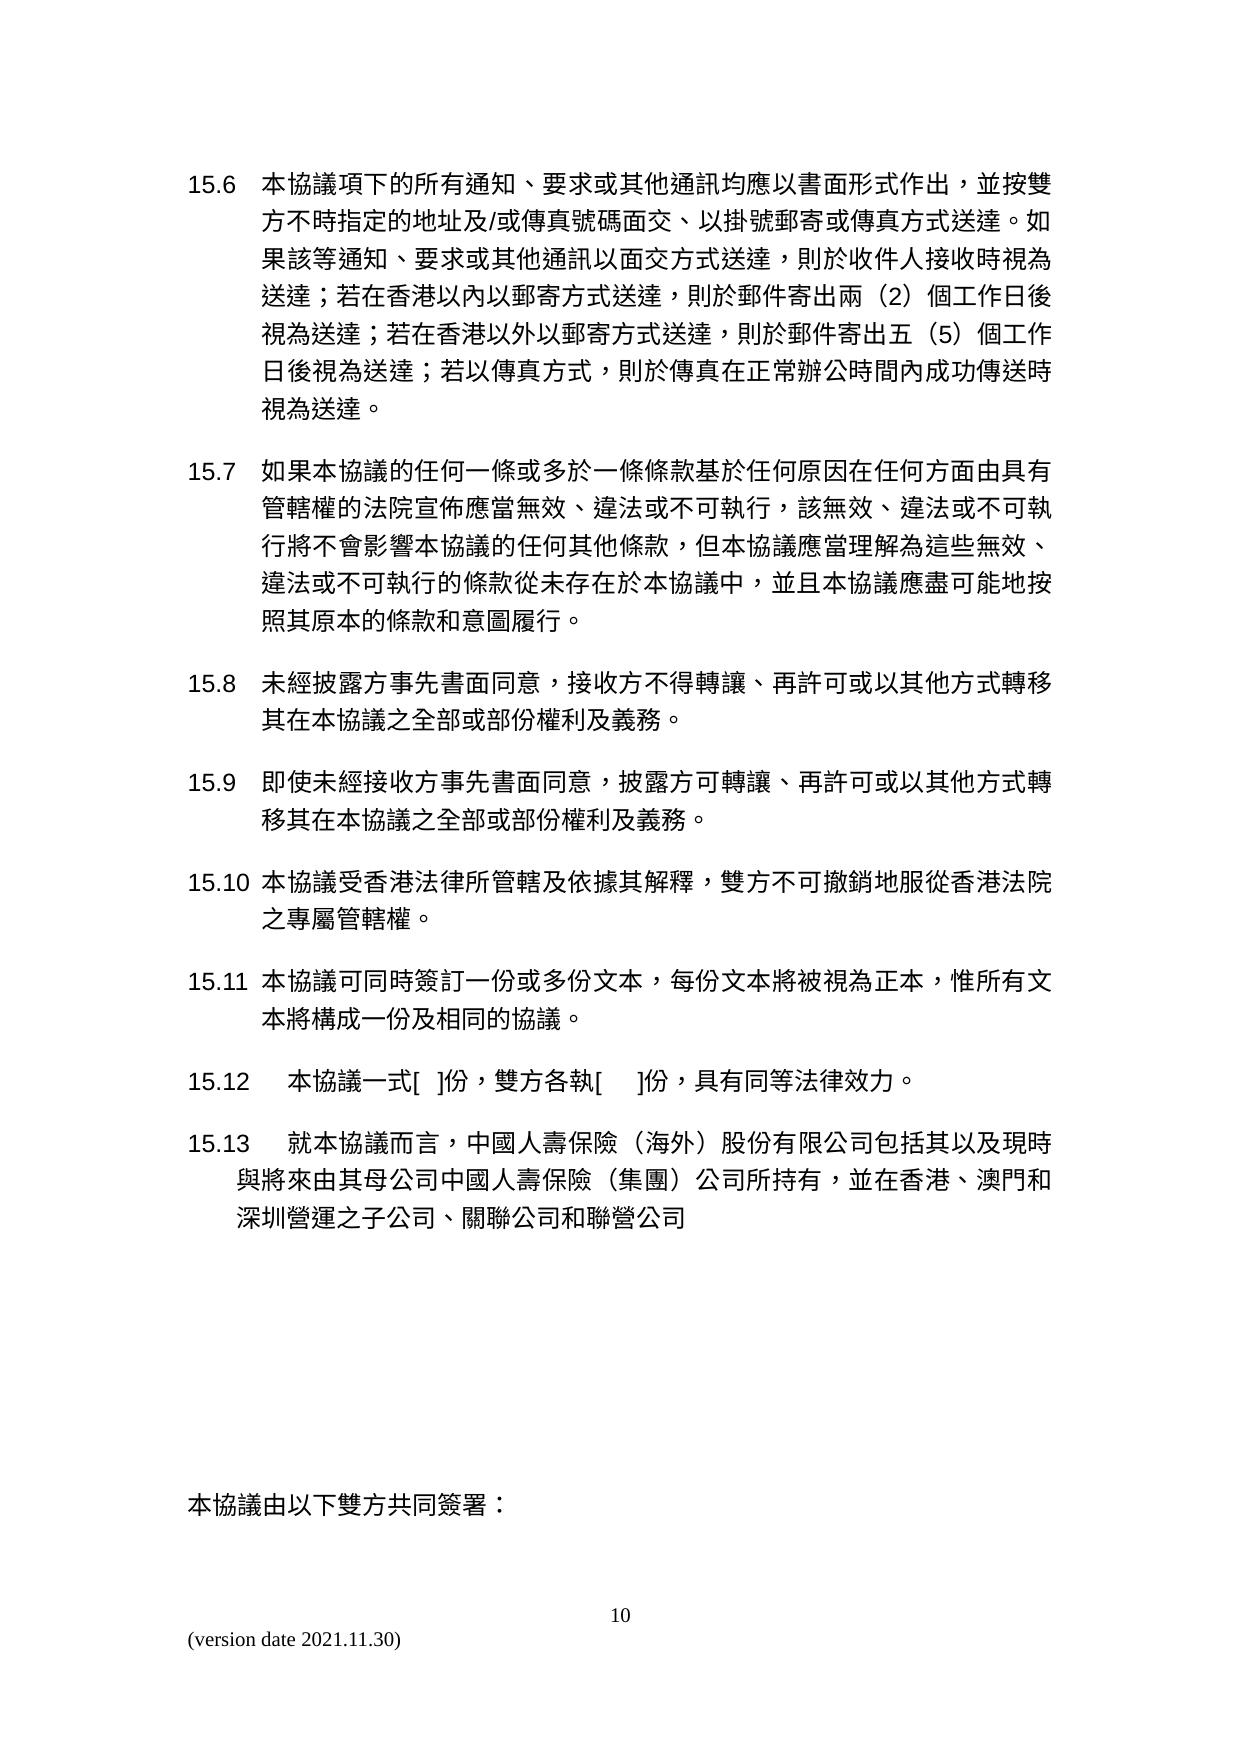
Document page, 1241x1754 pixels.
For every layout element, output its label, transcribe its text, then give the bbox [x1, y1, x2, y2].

list 如果本協議的任何一條或多於一條條款基於任何原因在任何方面由具有管轄權 的法院宣佈應當無效、違法或不可執行，該無效、違法或不可執行將不會影響本協議的任何其他條款，但本協議應當理解為這些無效、違法或不可執行 的條款從未存在於本協議中，並且本協議應盡可能地按照其原本的條款和意圖履行。 [187, 451, 1053, 638]
list 本協議受香港法律所管轄及依據其解釋，雙方不可撤銷地服從香港法院之專屬管轄權。 [187, 862, 1053, 937]
text 本協議由以下雙方共同簽署： [187, 1484, 1053, 1522]
list 即使未經接收方事先書面同意，披露方可轉讓、再許可或以其他方式轉移其在本協議之全部或部份權利及義務。 [187, 762, 1053, 837]
list 本協議一式[ ]份，雙方各執[ ]份，具有同等法律效力。 [187, 1061, 1053, 1098]
list 本協議項下的所有通知、要求或其他通訊均應以書面形式作出，並按雙方不時指定的地址及/或傳真號碼面交、以掛號郵寄或傳真方式送達。如果該等通知、要求或其他通訊以面交方式送達，則於收件人接收時視為送達；若在香港以內以郵寄方式送達，則於郵件寄出兩（2）個工作日後視為送達；若在香港以外以郵寄方式送達，則於郵件寄出五（5）個工作日後視為送達；若以傳真方式，則於傳真在正常辦公時間內成功傳送時視為送達。 [187, 164, 1053, 426]
list 就本協議而言，中國人壽保險（海外）股份有限公司包括其以及現時與將來由其母公司中國人壽保險（集團）公司所持有，並在香港、澳門和深圳營運之子公司、關聯公司和聯營公司 [187, 1123, 1053, 1235]
list 本協議可同時簽訂一份或多份文本，每份文本將被視為正本，惟所有文本將構成一份及相同的協議。 [187, 961, 1053, 1036]
list 未經披露方事先書面同意，接收方不得轉讓、再許可或以其他方式轉移其在本協議之全部或部份權利及義務。 [187, 663, 1053, 738]
